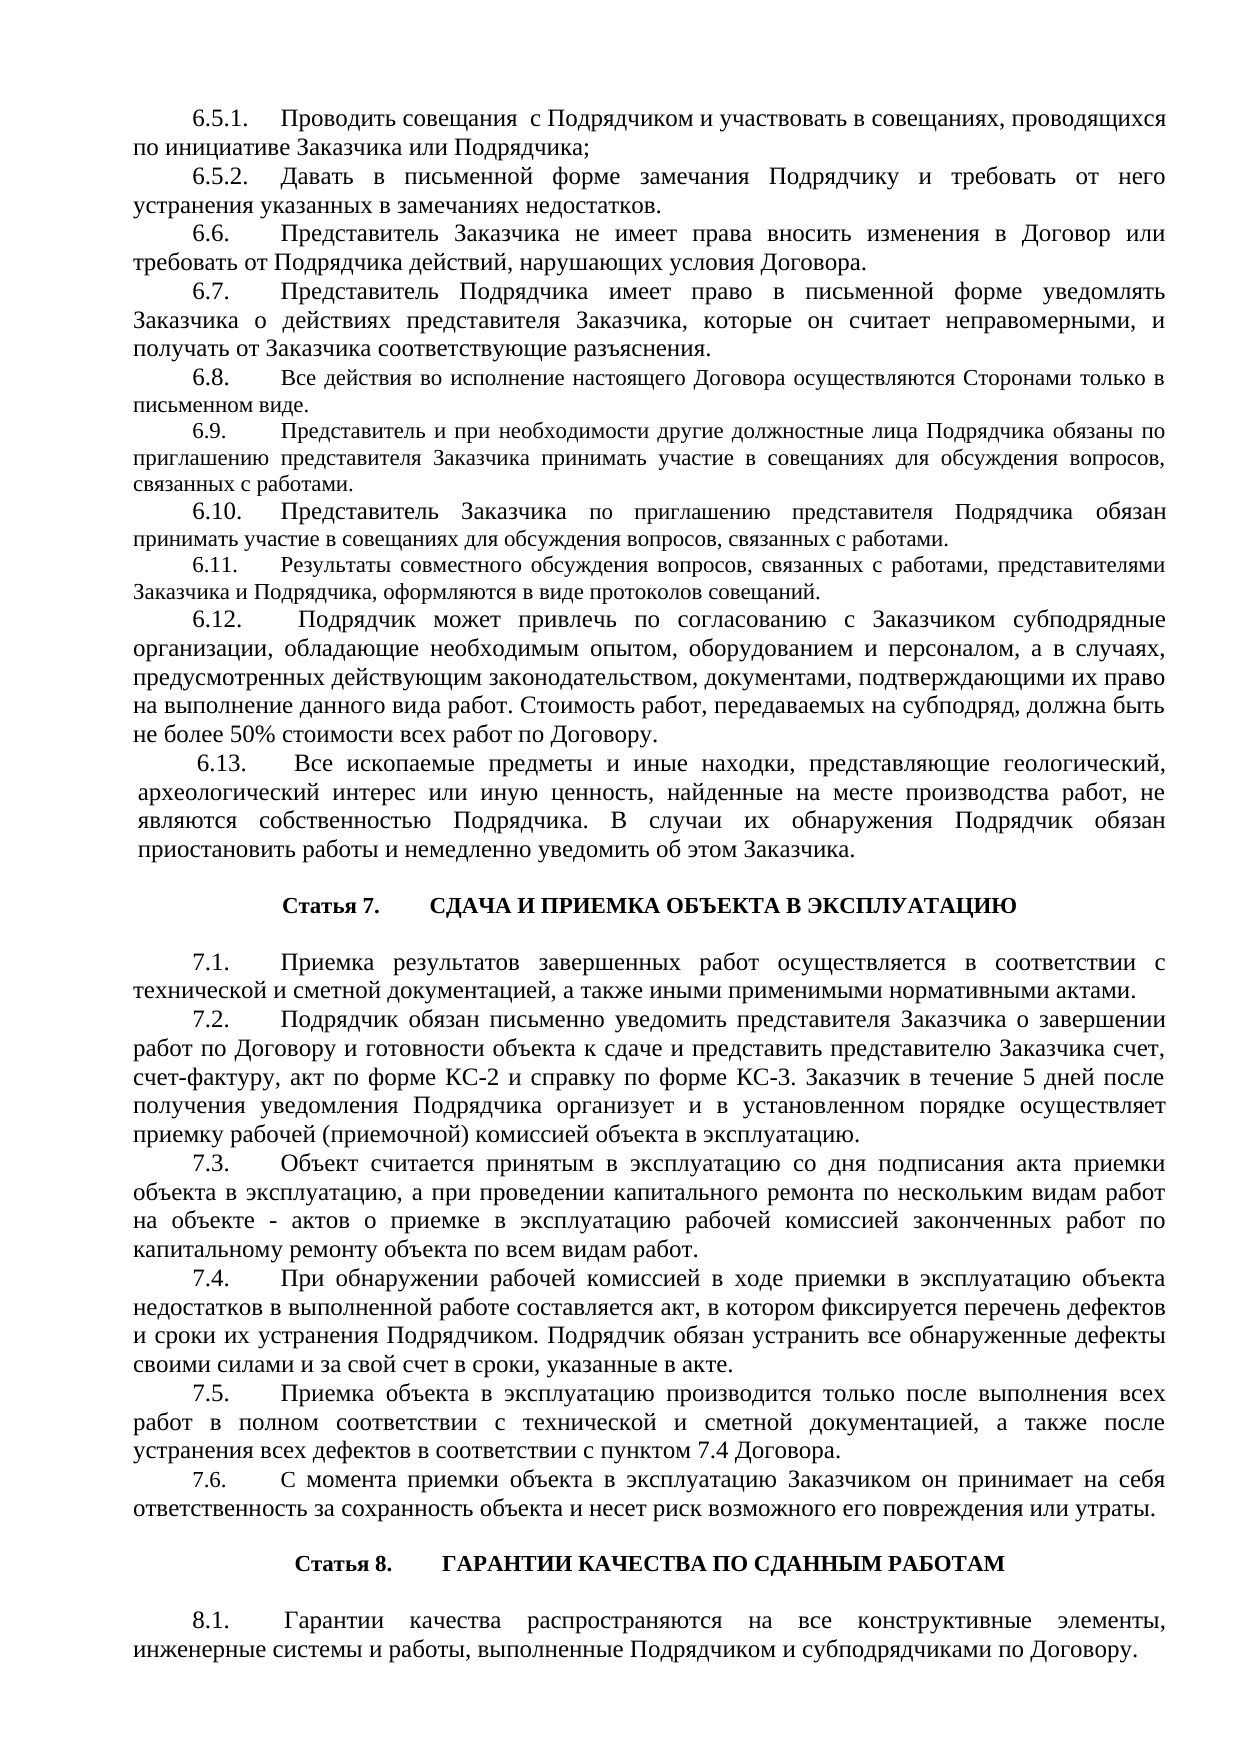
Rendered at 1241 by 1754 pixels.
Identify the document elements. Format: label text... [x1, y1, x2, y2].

text Статья 7. СДАЧА И ПРИЕМКА ОБЪЕКТА В ЭКСПЛУАТАЦИЮ [133, 892, 1167, 918]
text 7.2. Подрядчик обязан письменно уведомить представителя Заказчика о завершении работ по Договору и готовности объекта к сдаче и представить представителю Заказчика счет, счет-фактуру, акт по форме КС-2 и справку по форме КС-3. Заказчик в течение 5 дней после получения уведомления Подрядчика организует и в установленном порядке осуществляет приемку рабочей (приемочной) комиссией объекта в эксплуатацию. [133, 1004, 1167, 1148]
text 6.5.2. Давать в письменной форме замечания Подрядчику и требовать от него устранения указанных в замечаниях недостатков. [133, 161, 1167, 218]
text 7.5. Приемка объекта в эксплуатацию производится только после выполнения всех работ в полном соответствии с технической и сметной документацией, а также после устранения всех дефектов в соответствии с пунктом 7.4 Договора. [133, 1378, 1167, 1464]
text 7.6. С момента приемки объекта в эксплуатацию Заказчиком он принимает на себя ответственность за сохранность объекта и несет риск возможного его повреждения или утраты. [133, 1464, 1167, 1522]
text 6.6. Представитель Заказчика не имеет права вносить изменения в Договор или требовать от Подрядчика действий, нарушающих условия Договора. [133, 218, 1167, 276]
text 6.7. Представитель Подрядчика имеет право в письменной форме уведомлять Заказчика о действиях представителя Заказчика, которые он считает неправомерными, и получать от Заказчика соответствующие разъяснения. [133, 276, 1167, 362]
text 6.12. Подрядчик может привлечь по согласованию с Заказчиком субподрядные организации, обладающие необходимым опытом, оборудованием и персоналом, а в случаях, предусмотренных действующим законодательством, документами, подтверждающими их право на выполнение данного вида работ. Стоимость работ, передаваемых на субподряд, должна быть не более 50% стоимости всех работ по Договору. [133, 604, 1167, 748]
text 6.5.1. Проводить совещания с Подрядчиком и участвовать в совещаниях, проводящихся по инициативе Заказчика или Подрядчика; [133, 103, 1167, 161]
text 7.4. При обнаружении рабочей комиссией в ходе приемки в эксплуатацию объекта недостатков в выполненной работе составляется акт, в котором фиксируется перечень дефектов и сроки их устранения Подрядчиком. Подрядчик обязан устранить все обнаруженные дефекты своими силами и за свой счет в сроки, указанные в акте. [133, 1263, 1167, 1378]
text 6.10. Представитель Заказчика по приглашению представителя Подрядчика обязан принимать участие в совещаниях для обсуждения вопросов, связанных с работами. [133, 496, 1167, 551]
text 6.13. Все ископаемые предметы и иные находки, представляющие геологический, археологический интерес или иную ценность, найденные на месте производства работ, не являются собственностью Подрядчика. В случаи их обнаружения Подрядчик обязан приостановить работы и немедленно уведомить об этом Заказчика. [138, 748, 1167, 863]
text Статья 8. ГАРАНТИИ КАЧЕСТВА ПО СДАННЫМ РАБОТАМ [133, 1551, 1167, 1577]
text 6.8. Все действия во исполнение настоящего Договора осуществляются Сторонами только в письменном виде. [133, 362, 1167, 417]
text 7.1. Приемка результатов завершенных работ осуществляется в соответствии с технической и сметной документацией, а также иными применимыми нормативными актами. [133, 947, 1167, 1004]
text 8.1. Гарантии качества распространяются на все конструктивные элементы, инженерные системы и работы, выполненные Подрядчиком и субподрядчиками по Договору. [133, 1606, 1167, 1663]
text 6.11. Результаты совместного обсуждения вопросов, связанных с работами, представителями Заказчика и Подрядчика, оформляются в виде протоколов совещаний. [133, 551, 1167, 604]
text 6.9. Представитель и при необходимости другие должностные лица Подрядчика обязаны по приглашению представителя Заказчика принимать участие в совещаниях для обсуждения вопросов, связанных с работами. [133, 417, 1167, 496]
text 7.3. Объект считается принятым в эксплуатацию со дня подписания акта приемки объекта в эксплуатацию, а при проведении капитального ремонта по нескольким видам работ на объекте - актов о приемке в эксплуатацию рабочей комиссией законченных работ по капитальному ремонту объекта по всем видам работ. [133, 1148, 1167, 1263]
